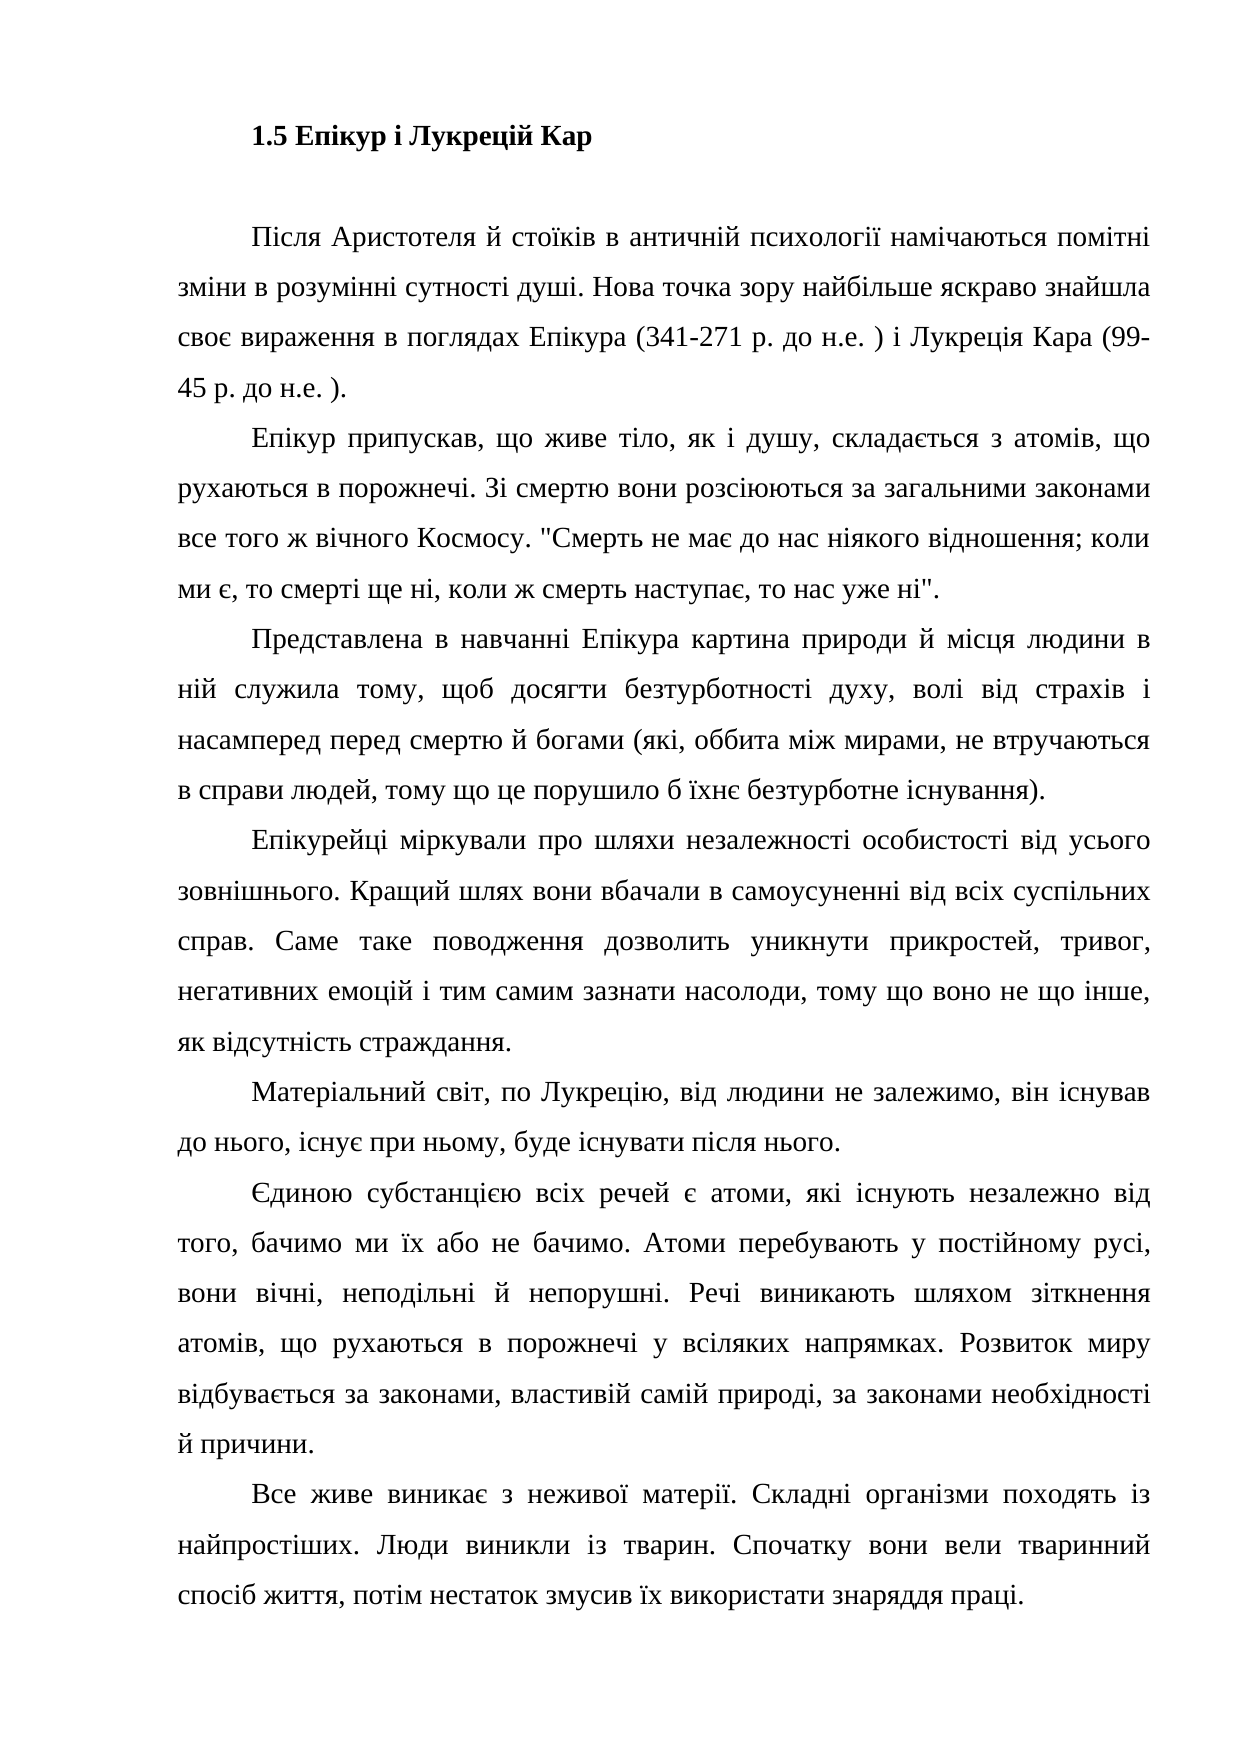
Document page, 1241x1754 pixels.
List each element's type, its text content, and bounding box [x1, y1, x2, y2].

text Єдиною субстанцією всіх речей є атоми, які існують незалежно від того, бачимо ми їх або не бачимо. Атоми перебувають у постійному русі, вони вічні, неподільні й непорушні. Речі виникають шляхом зіткнення атомів, що рухаються в порожнечі у всіляких напрямках. Розвиток миру відбувається за законами, властивій самій природі, за законами необхідності й причини. [177, 1175, 1152, 1460]
text Епікурейці міркували про шляхи незалежності особистості від усього зовнішнього. Кращий шлях вони вбачали в самоусуненні від всіх суспільних справ. Саме таке поводження дозволить уникнути прикростей, тривог, негативних емоцій і тим самим зазнати насолоди, тому що воно не що інше, як відсутність страждання. [177, 822, 1152, 1057]
text Матеріальний світ, по Лукрецію, від людини не залежимо, він існував до нього, існує при ньому, буде існувати після нього. [177, 1074, 1152, 1158]
text Представлена в навчанні Епікура картина природи й місця людини в ній служила тому, щоб досягти безтурботності духу, волі від страхів і насамперед перед смертю й богами (які, оббита між мирами, не втручаються в справи людей, тому що це порушило б їхнє безтурботне існування). [177, 621, 1152, 806]
text Все живе виникає з неживої матерії. Складні організми походять із найпростіших. Люди виникли із тварин. Спочатку вони вели тваринний спосіб життя, потім нестаток змусив їх використати знаряддя праці. [177, 1477, 1152, 1611]
text 1.5 Епікур і Лукрецій Кар [177, 118, 1152, 152]
text Епікур припускав, що живе тіло, як і душу, складається з атомів, що рухаються в порожнечі. Зі смертю вони розсіюються за загальними законами все того ж вічного Космосу. "Смерть не має до нас ніякого відношення; коли ми є, то смерті ще ні, коли ж смерть наступає, то нас уже ні". [177, 420, 1152, 604]
text Після Аристотеля й стоїків в античній психології намічаються помітні зміни в розумінні сутності душі. Нова точка зору найбільше яскраво знайшла своє вираження в поглядах Епікура (341-271 р. до н.е. ) і Лукреція Кара (99-45 р. до н.е. ). [177, 219, 1152, 403]
